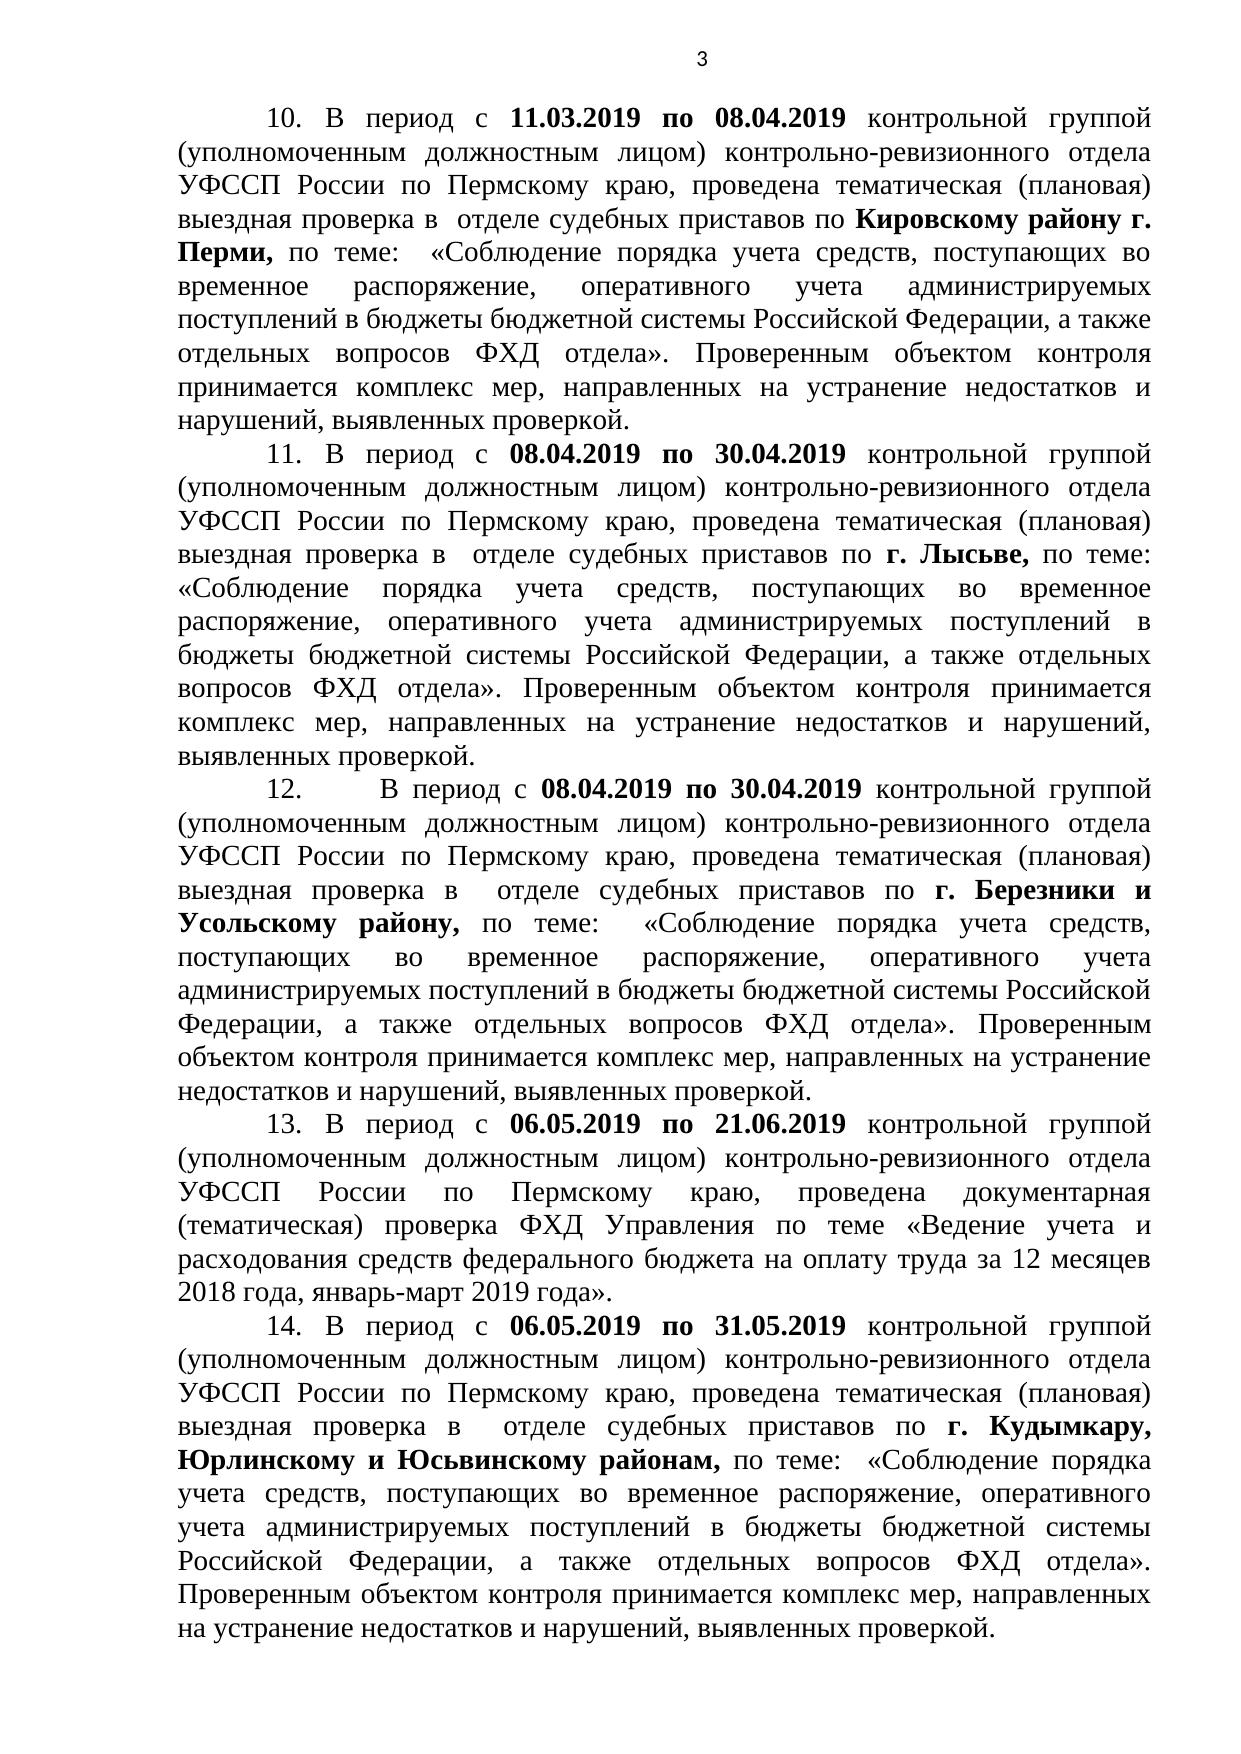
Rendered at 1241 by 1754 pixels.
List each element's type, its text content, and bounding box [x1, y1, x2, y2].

list В период с 11.03.2019 по 08.04.2019 контрольной группой (уполномоченным должностным лицом) контрольно-ревизионного отдела УФССП России по Пермскому краю, проведена тематическая (плановая) выездная проверка в отделе судебных приставов по Кировскому району г. Перми, по теме: «Соблюдение порядка учета средств, поступающих во временное распоряжение, оперативного учета администрируемых поступлений в бюджеты бюджетной системы Российской Федерации, а также отдельных вопросов ФХД отдела». Проверенным объектом контроля принимается комплекс мер, направленных на устранение недостатков и нарушений, выявленных проверкой. [177, 100, 1152, 436]
list В период с 08.04.2019 по 30.04.2019 контрольной группой (уполномоченным должностным лицом) контрольно-ревизионного отдела УФССП России по Пермскому краю, проведена тематическая (плановая) выездная проверка в отделе судебных приставов по г. Березники и Усольскому району, по теме: «Соблюдение порядка учета средств, поступающих во временное распоряжение, оперативного учета администрируемых поступлений в бюджеты бюджетной системы Российской Федерации, а также отдельных вопросов ФХД отдела». Проверенным объектом контроля принимается комплекс мер, направленных на устранение недостатков и нарушений, выявленных проверкой. [177, 771, 1152, 1107]
list В период с 06.05.2019 по 21.06.2019 контрольной группой (уполномоченным должностным лицом) контрольно-ревизионного отдела УФССП России по Пермскому краю, проведена документарная (тематическая) проверка ФХД Управления по теме «Ведение учета и расходования средств федерального бюджета на оплату труда за 12 месяцев 2018 года, январь-март 2019 года». [177, 1107, 1152, 1308]
list В период с 06.05.2019 по 31.05.2019 контрольной группой (уполномоченным должностным лицом) контрольно-ревизионного отдела УФССП России по Пермскому краю, проведена тематическая (плановая) выездная проверка в отделе судебных приставов по г. Кудымкару, Юрлинскому и Юсьвинскому районам, по теме: «Соблюдение порядка учета средств, поступающих во временное распоряжение, оперативного учета администрируемых поступлений в бюджеты бюджетной системы Российской Федерации, а также отдельных вопросов ФХД отдела». Проверенным объектом контроля принимается комплекс мер, направленных на устранение недостатков и нарушений, выявленных проверкой. [177, 1308, 1152, 1643]
list В период с 08.04.2019 по 30.04.2019 контрольной группой (уполномоченным должностным лицом) контрольно-ревизионного отдела УФССП России по Пермскому краю, проведена тематическая (плановая) выездная проверка в отделе судебных приставов по г. Лысьве, по теме: «Соблюдение порядка учета средств, поступающих во временное распоряжение, оперативного учета администрируемых поступлений в бюджеты бюджетной системы Российской Федерации, а также отдельных вопросов ФХД отдела». Проверенным объектом контроля принимается комплекс мер, направленных на устранение недостатков и нарушений, выявленных проверкой. [177, 436, 1152, 771]
